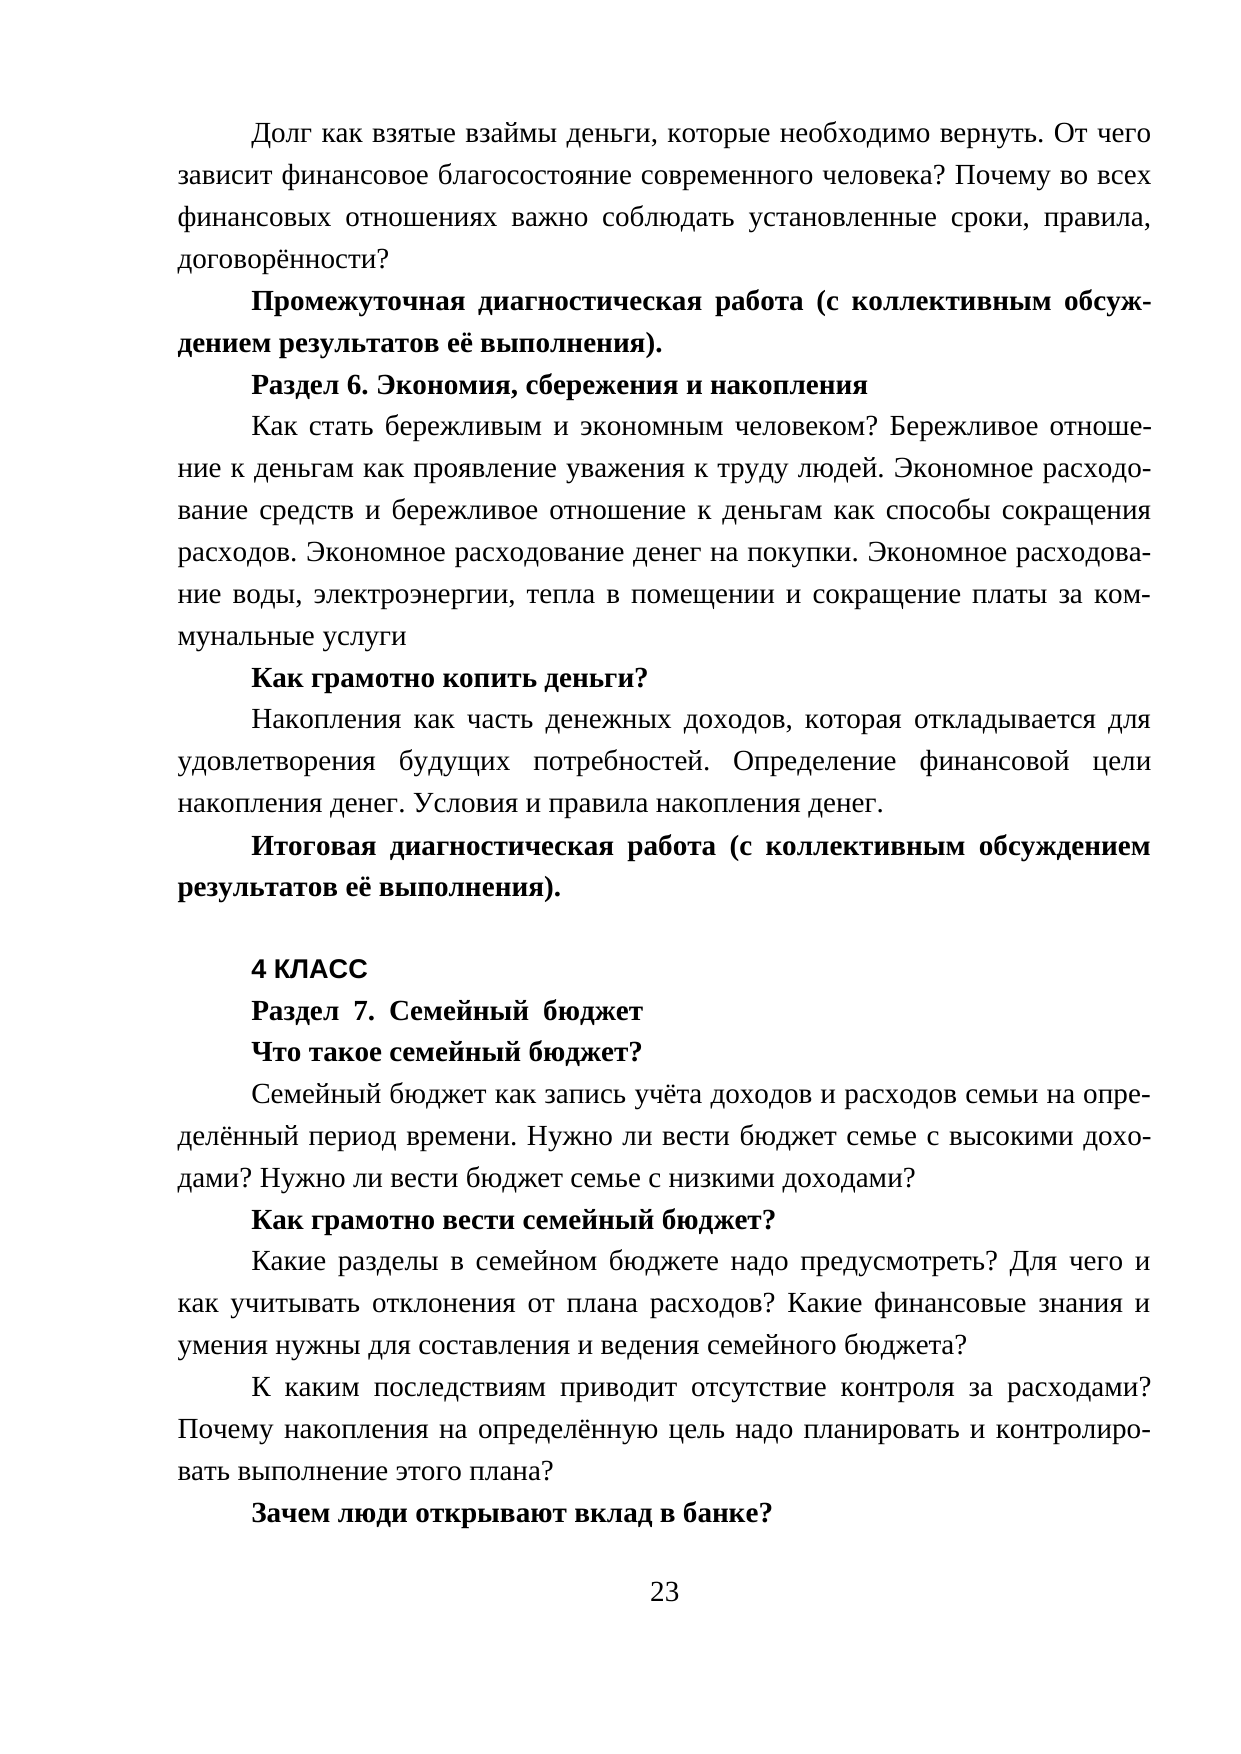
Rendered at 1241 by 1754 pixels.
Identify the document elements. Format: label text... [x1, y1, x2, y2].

text Как стать бережливым и экономным человеком? Бережливое отноше- ние к деньгам как проявление уважения к труду людей. Экономное расходо- вание средств и бережливое отношение к деньгам как способы сокращения расходов. Экономное расходование денег на покупки. Экономное расходова- ние воды, электроэнергии, тепла в помещении и сокращение платы за ком- мунальные услуги [177, 408, 1153, 651]
subtitle Как грамотно копить деньги? [251, 660, 1176, 694]
subtitle Раздел 7. Семейный бюджет Что такое семейный бюджет? [251, 993, 643, 1068]
subtitle Промежуточная диагностическая работа (с коллективным обсуж- дением результатов её выполнения). [177, 283, 1152, 358]
text Какие разделы в семейном бюджете надо предусмотреть? Для чего и как учитывать отклонения от плана расходов? Какие финансовые знания и умения нужны для составления и ведения семейного бюджета? [177, 1243, 1152, 1361]
text Семейный бюджет как запись учёта доходов и расходов семьи на опре- делённый период времени. Нужно ли вести бюджет семье с высокими дохо- дами? Нужно ли вести бюджет семье с низкими доходами? [177, 1076, 1152, 1194]
subtitle Как грамотно вести семейный бюджет? [251, 1202, 1176, 1236]
list КЛАСС [251, 953, 1176, 985]
subtitle Итоговая диагностическая работа (с коллективным обсуждением результатов её выполнения). [177, 828, 1151, 903]
text Накопления как часть денежных доходов, которая откладывается для удовлетворения будущих потребностей. Определение финансовой цели накопления денег. Условия и правила накопления денег. [177, 702, 1151, 819]
text Раздел 6. Экономия, сбережения и накопления [251, 367, 1176, 401]
text Долг как взятые взаймы деньги, которые необходимо вернуть. От чего зависит финансовое благосостояние современного человека? Почему во всех финансовых отношениях важно соблюдать установленные сроки, правила, договорённости? [177, 115, 1152, 274]
text К каким последствиям приводит отсутствие контроля за расходами? Почему накопления на определённую цель надо планировать и контролиро- вать выполнение этого плана? [177, 1369, 1152, 1486]
subtitle Зачем люди открывают вклад в банке? [251, 1495, 1176, 1529]
